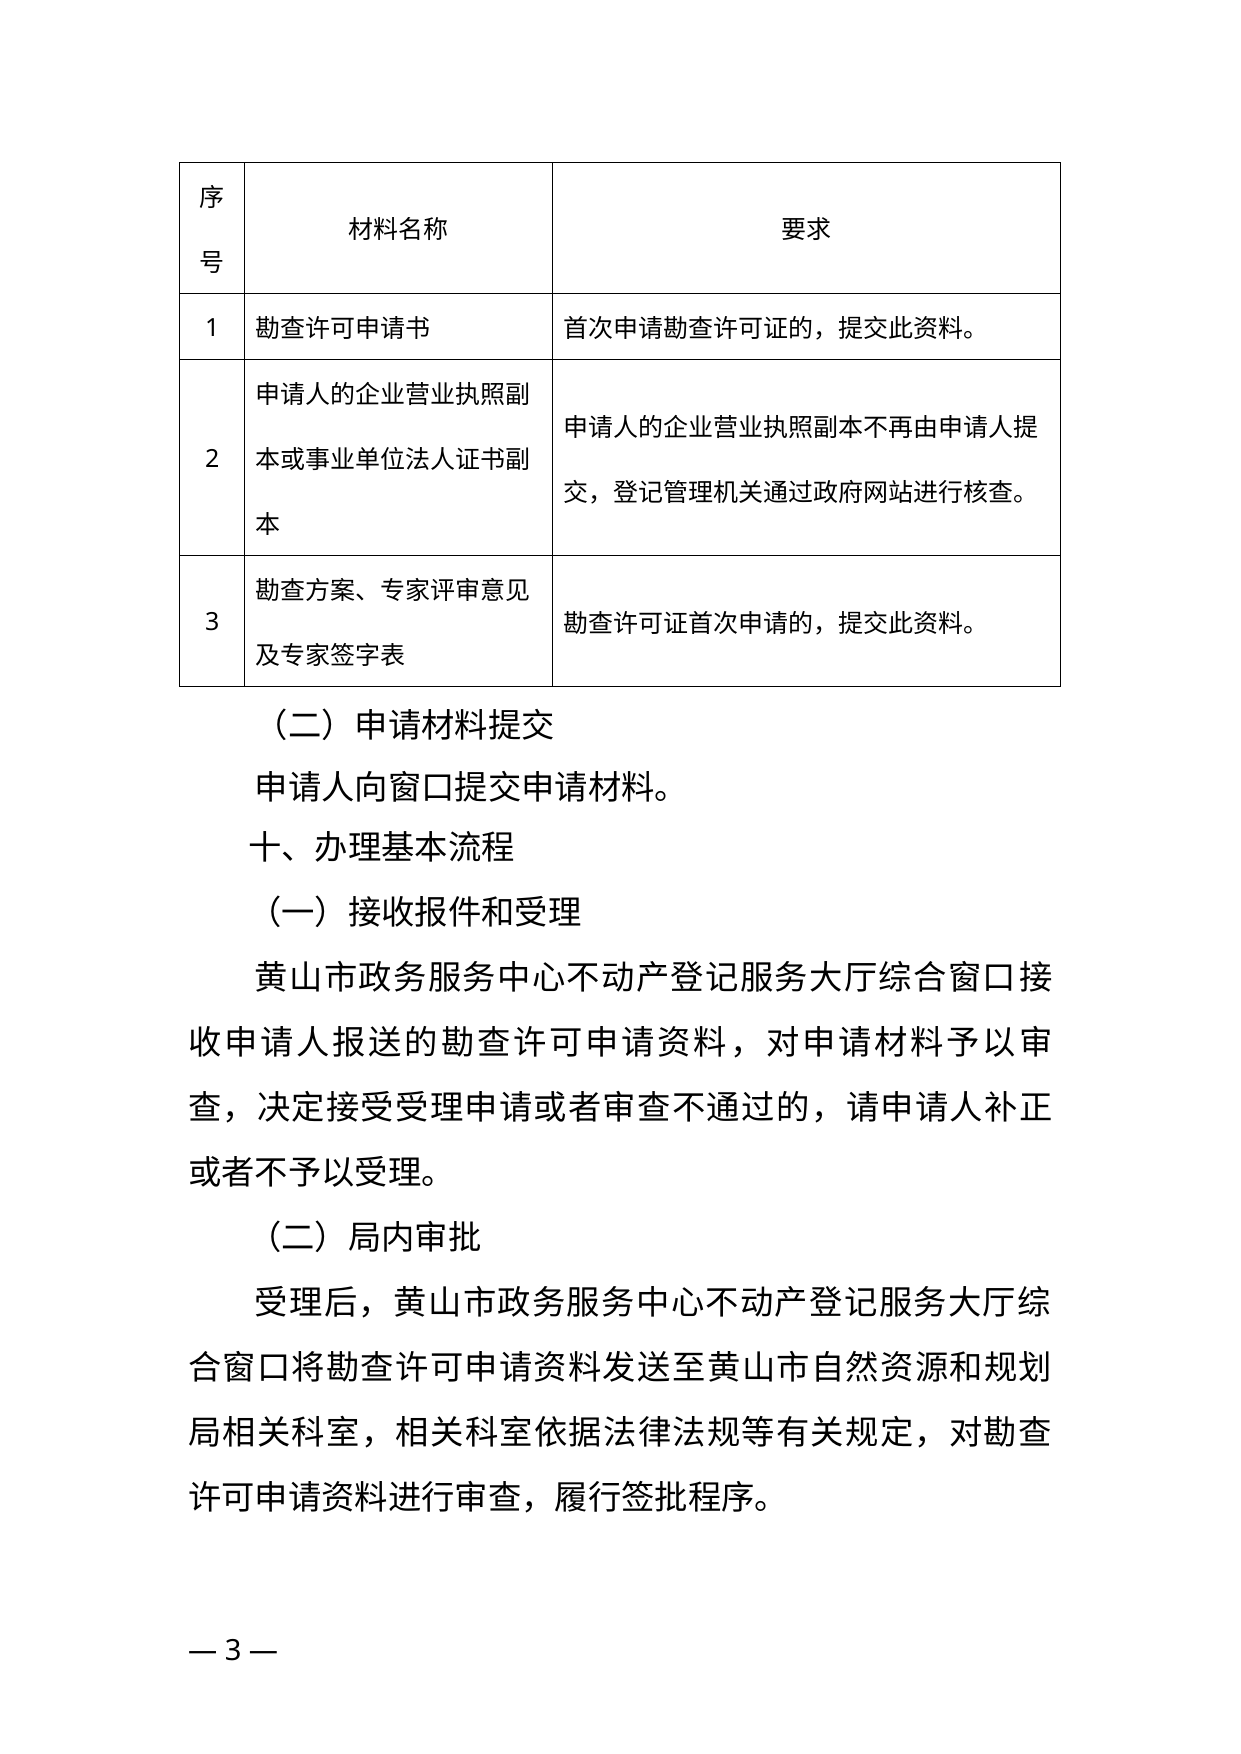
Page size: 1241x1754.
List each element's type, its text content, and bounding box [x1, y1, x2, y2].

text （二）申请材料提交 [188, 687, 1052, 750]
text 申请人向窗口提交申请材料。 [188, 750, 1052, 812]
table_header 要求 [553, 163, 1060, 293]
table_cell 申请人的企业营业执照副本或事业单位法人证书副本 [245, 360, 552, 555]
table_cell 申请人的企业营业执照副本不再由申请人提交，登记管理机关通过政府网站进行核查。 [553, 360, 1060, 555]
table_cell 2 [180, 360, 244, 555]
table_header 材料名称 [245, 163, 552, 293]
table_cell 首次申请勘查许可证的，提交此资料。 [553, 294, 1060, 359]
table_cell 3 [180, 556, 244, 686]
table_cell 1 [180, 294, 244, 359]
text 受理后，黄山市政务服务中心不动产登记服务大厅综合窗口将勘查许可申请资料发送至黄山市自然资源和规划局相关科室，相关科室依据法律法规等有关规定，对勘查许可申请资料进行审查，履行签批程序。 [188, 1267, 1052, 1527]
table_cell 勘查许可申请书 [245, 294, 552, 359]
table_cell 勘查许可证首次申请的，提交此资料。 [553, 556, 1060, 686]
text （二）局内审批 [188, 1202, 1052, 1267]
text 十、办理基本流程 [188, 812, 1052, 877]
text （一）接收报件和受理 [188, 877, 1052, 942]
table_header 序号 [180, 163, 244, 293]
table_cell 勘查方案、专家评审意见及专家签字表 [245, 556, 552, 686]
text 黄山市政务服务中心不动产登记服务大厅综合窗口接收申请人报送的勘查许可申请资料，对申请材料予以审查，决定接受受理申请或者审查不通过的，请申请人补正或者不予以受理。 [188, 942, 1052, 1202]
